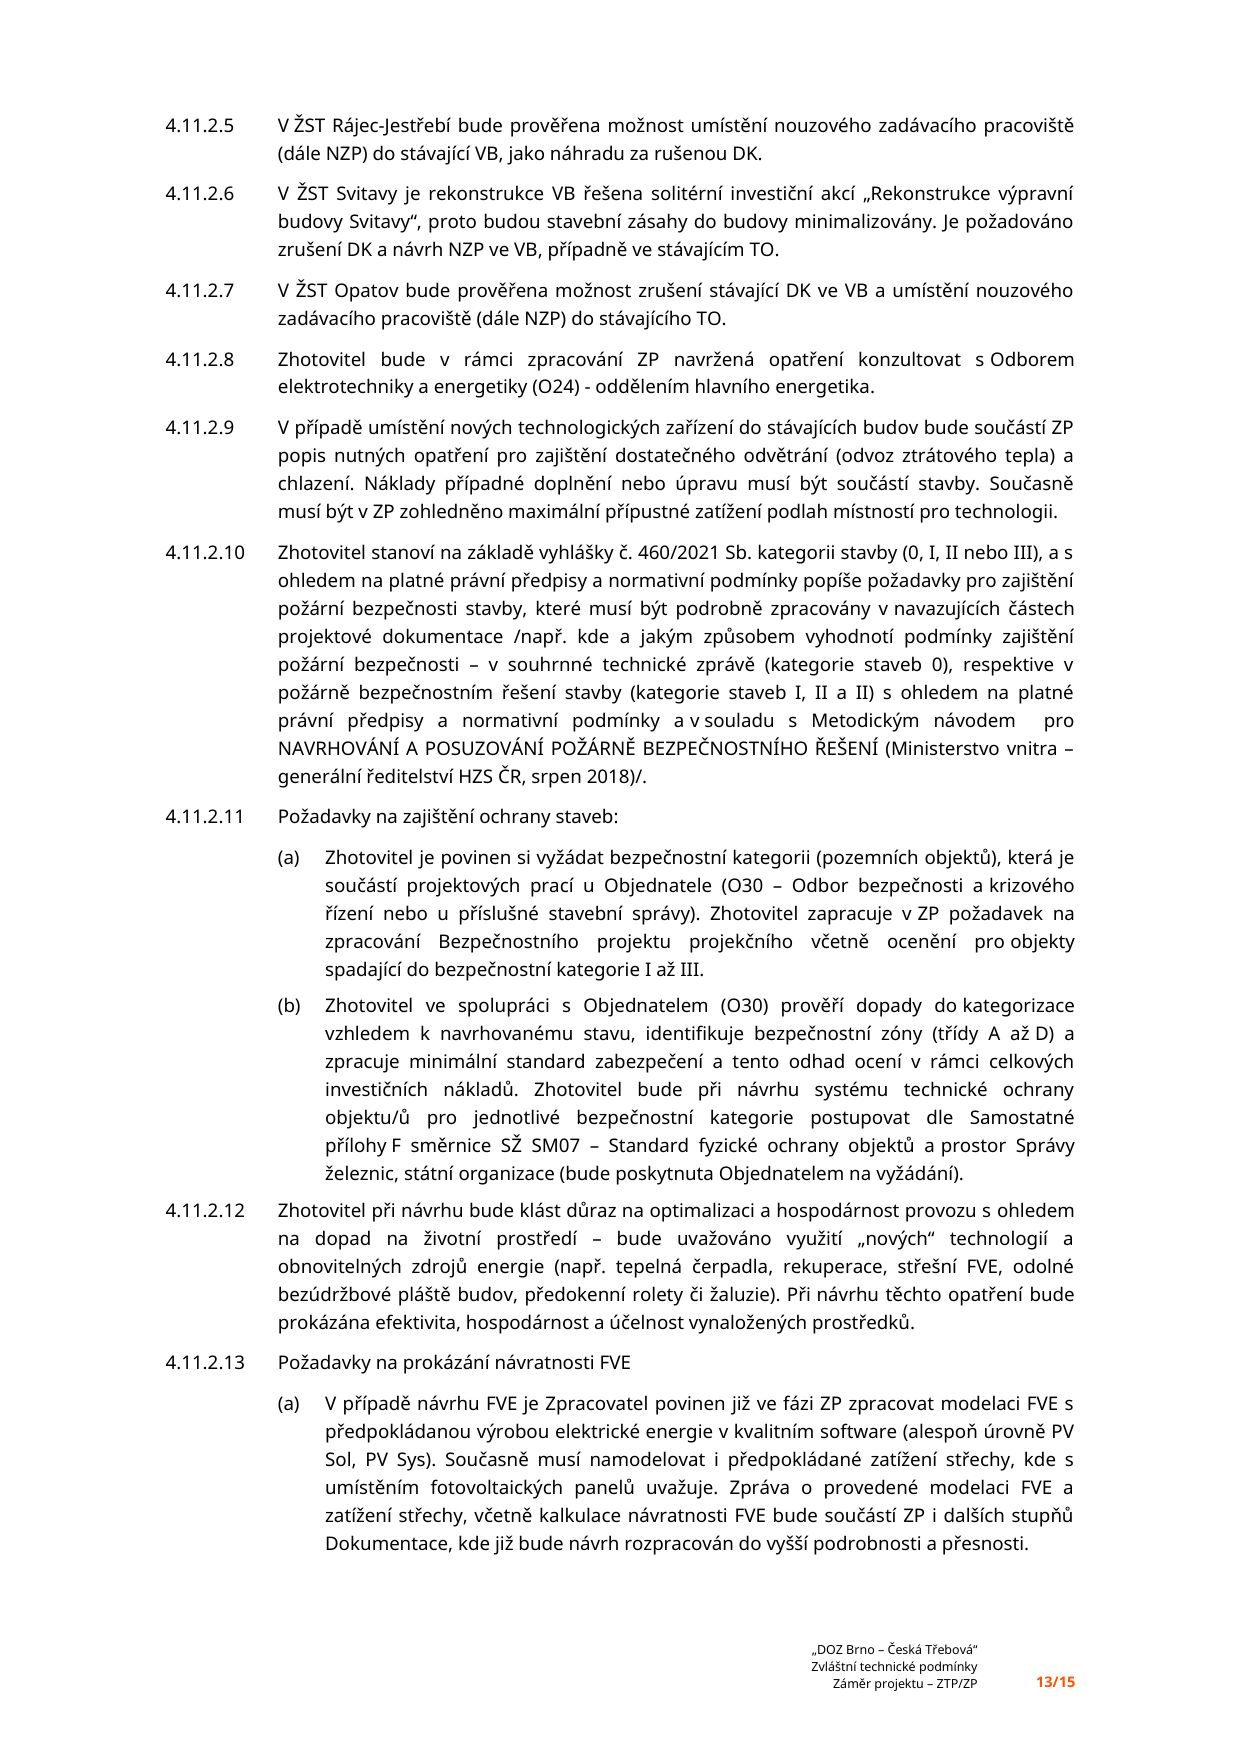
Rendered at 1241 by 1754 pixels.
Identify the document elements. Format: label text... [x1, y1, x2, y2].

text Zhotovitel ve spolupráci s Objednatelem (O30) prověří dopady do kategorizace vzhledem k navrhovanému stavu, identifikuje bezpečnostní zóny (třídy A až D) a zpracuje minimální standard zabezpečení a tento odhad ocení v rámci celkových investičních nákladů. Zhotovitel bude při návrhu systému technické ochrany objektu/ů pro jednotlivé bezpečnostní kategorie postupovat dle Samostatné přílohy F směrnice SŽ SM07 – Standard fyzické ochrany objektů a prostor Správy železnic, státní organizace (bude poskytnuta Objednatelem na vyžádání). [278, 993, 1075, 1186]
list V případě návrhu FVE je Zpracovatel povinen již ve fázi ZP zpracovat modelaci FVE s předpokládanou výrobou elektrické energie v kvalitním software (alespoň úrovně PV Sol, PV Sys). Současně musí namodelovat i předpokládané zatížení střechy, kde s umístěním fotovoltaických panelů uvažuje. Zpráva o provedené modelaci FVE a zatížení střechy, včetně kalkulace návratnosti FVE bude součástí ZP i dalších stupňů Dokumentace, kde již bude návrh rozpracován do vyšší podrobnosti a přesnosti. [278, 1390, 1075, 1556]
text V ŽST Opatov bude prověřena možnost zrušení stávající DK ve VB a umístění nouzového zadávacího pracoviště (dále NZP) do stávajícího TO. [165, 277, 1075, 331]
text V případě umístění nových technologických zařízení do stávajících budov bude součástí ZP popis nutných opatření pro zajištění dostatečného odvětrání (odvoz ztrátového tepla) a chlazení. Náklady případné doplnění nebo úpravu musí být součástí stavby. Současně musí být v ZP zohledněno maximální přípustné zatížení podlah místností pro technologii. [165, 414, 1075, 524]
text Zhotovitel stanoví na základě vyhlášky č. 460/2021 Sb. kategorii stavby (0, I, II nebo III), a s ohledem na platné právní předpisy a normativní podmínky popíše požadavky pro zajištění požární bezpečnosti stavby, které musí být podrobně zpracovány v navazujících částech projektové dokumentace /např. kde a jakým způsobem vyhodnotí podmínky zajištění požární bezpečnosti – v souhrnné technické zprávě (kategorie staveb 0), respektive v požárně bezpečnostním řešení stavby (kategorie staveb I, II a II) s ohledem na platné právní předpisy a normativní podmínky a v souladu s Metodickým návodem pro NAVRHOVÁNÍ A POSUZOVÁNÍ POŽÁRNĚ BEZPEČNOSTNÍHO ŘEŠENÍ (Ministerstvo vnitra – generální ředitelství HZS ČR, srpen 2018)/. [165, 539, 1075, 789]
text V ŽST Svitavy je rekonstrukce VB řešena solitérní investiční akcí „Rekonstrukce výpravní budovy Svitavy“, proto budou stavební zásahy do budovy minimalizovány. Je požadováno zrušení DK a návrh NZP ve VB, případně ve stávajícím TO. [165, 181, 1075, 262]
text Zhotovitel při návrhu bude klást důraz na optimalizaci a hospodárnost provozu s ohledem na dopad na životní prostředí – bude uvažováno využití „nových“ technologií a obnovitelných zdrojů energie (např. tepelná čerpadla, rekuperace, střešní FVE, odolné bezúdržbové pláště budov, předokenní rolety či žaluzie). Při návrhu těchto opatření bude prokázána efektivita, hospodárnost a účelnost vynaložených prostředků. [165, 1197, 1075, 1335]
text Zhotovitel je povinen si vyžádat bezpečnostní kategorii (pozemních objektů), která je součástí projektových prací u Objednatele (O30 – Odbor bezpečnosti a krizového řízení nebo u příslušné stavební správy). Zhotovitel zapracuje v ZP požadavek na zpracování Bezpečnostního projektu projekčního včetně ocenění pro objekty spadající do bezpečnostní kategorie I až III. [278, 844, 1075, 982]
text Požadavky na zajištění ochrany staveb: [165, 804, 1075, 829]
text Zhotovitel bude v rámci zpracování ZP navržená opatření konzultovat s Odborem elektrotechniky a energetiky (O24) - oddělením hlavního energetika. [165, 346, 1075, 399]
text V ŽST Rájec-Jestřebí bude prověřena možnost umístění nouzového zadávacího pracoviště (dále NZP) do stávající VB, jako náhradu za rušenou DK. [165, 112, 1075, 166]
text Požadavky na prokázání návratnosti FVE [165, 1350, 1075, 1375]
